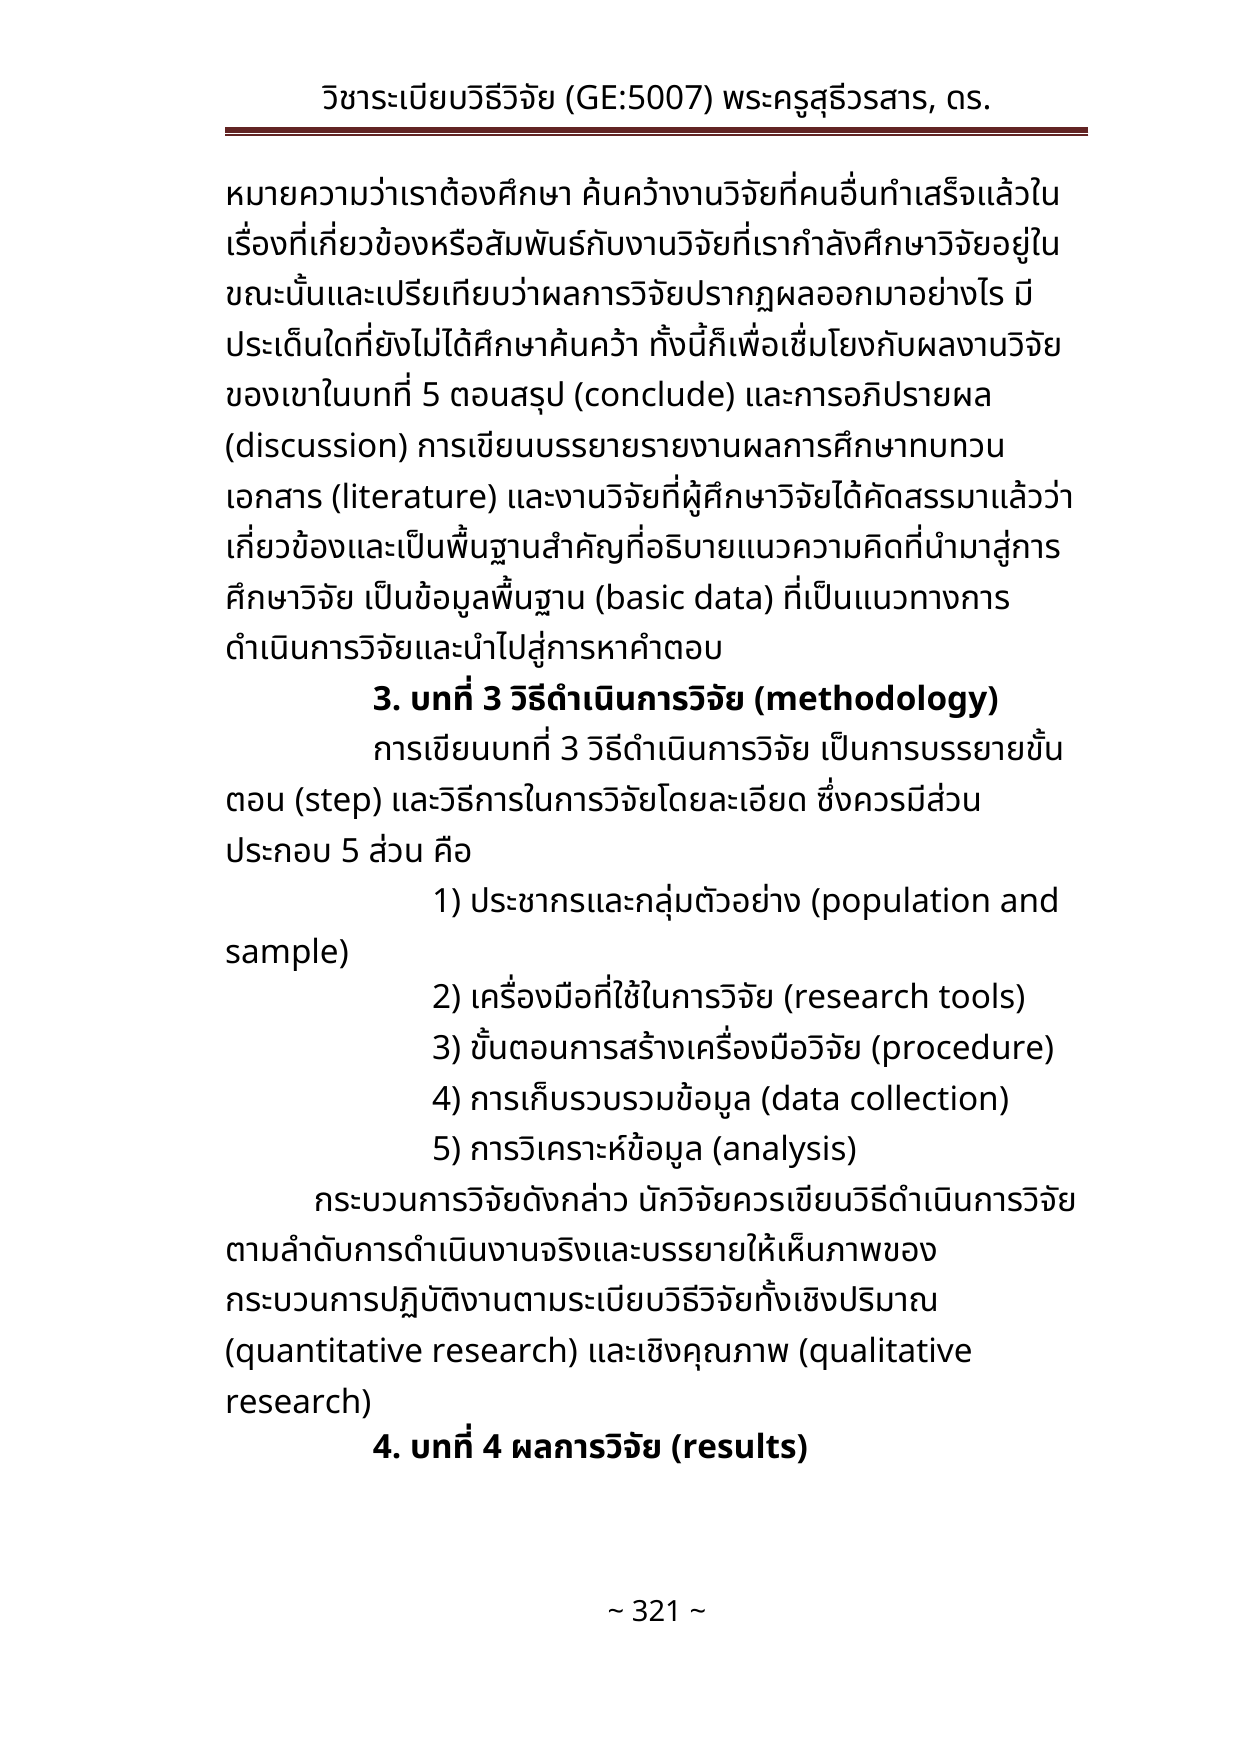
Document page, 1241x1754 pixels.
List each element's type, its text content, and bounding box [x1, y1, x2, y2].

text กระบวนการวิจัยดังกล่าว นักวิจัยควรเขียนวิธีดำเนินการวิจัยตามลำดับการดำเนินงานจริงและบรรยายให้เห็นภาพของกระบวนการปฏิบัติงานตามระเบียบวิธีวิจัยทั้งเชิงปริมาณ (quantitative research) และเชิงคุณภาพ (qualitative research) [225, 1176, 1088, 1423]
text 4) การเก็บรวบรวมข้อมูล (data collection) [225, 1074, 1088, 1125]
text 4. บทที่ 4 ผลการวิจัย (results) [225, 1423, 1088, 1473]
text 2) เครื่องมือที่ใช้ในการวิจัย (research tools) [225, 973, 1088, 1024]
text 1) ประชากรและกลุ่มตัวอย่าง (population and sample) [225, 877, 1088, 973]
text การเขียนบทที่ 3 วิธีดำเนินการวิจัย เป็นการบรรยายขั้นตอน (step) และวิธีการในการวิจัยโดยละเอียด ซึ่งควรมีส่วนประกอบ 5 ส่วน คือ [225, 725, 1088, 877]
text 5) การวิเคราะห์ข้อมูล (analysis) [225, 1125, 1088, 1176]
text 3. บทที่ 3 วิธีดำเนินการวิจัย (methodology) [225, 674, 1088, 725]
text 3) ขั้นตอนการสร้างเครื่องมือวิจัย (procedure) [225, 1024, 1088, 1074]
